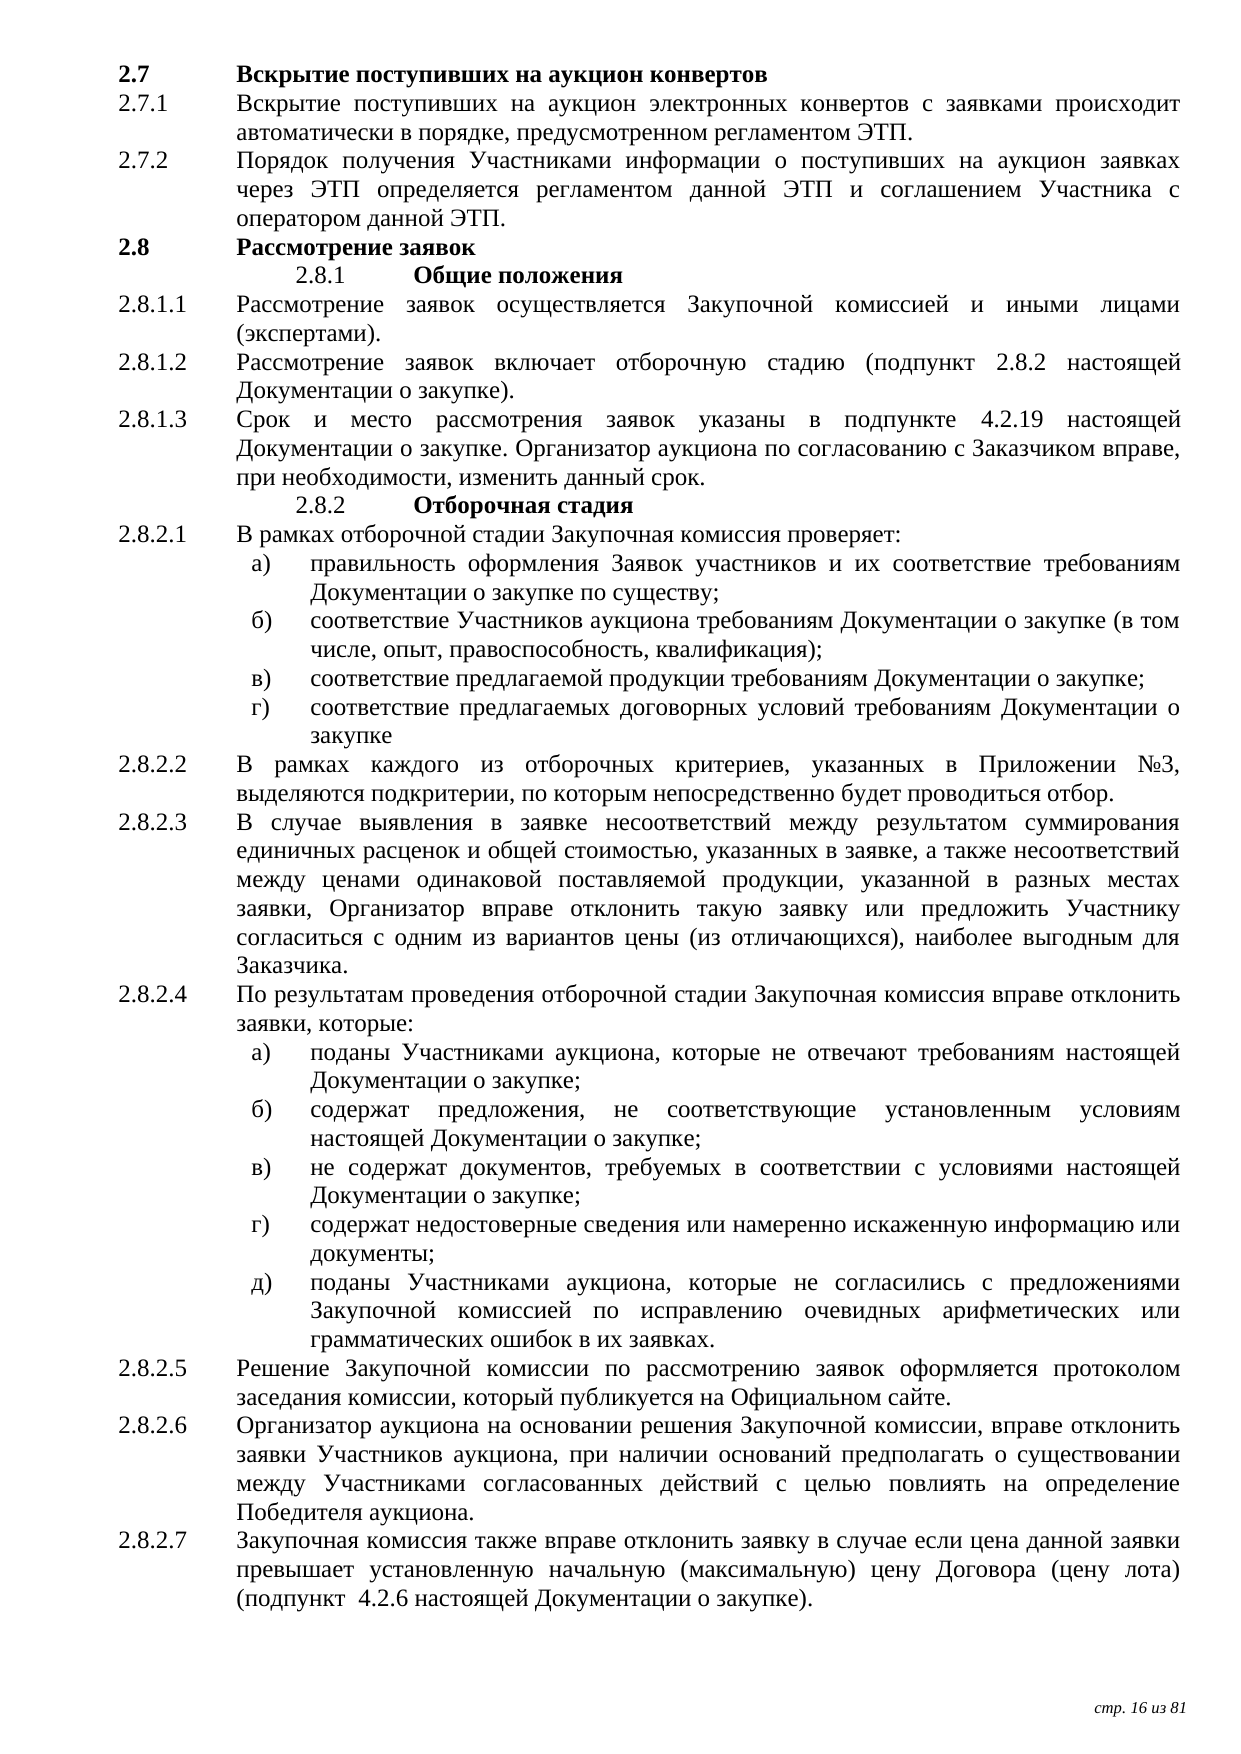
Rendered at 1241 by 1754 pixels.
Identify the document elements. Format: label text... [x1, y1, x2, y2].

list соответствие предлагаемой продукции требованиям Документации о закупке; [251, 663, 1181, 692]
text Организатор аукциона на основании решения Закупочной комиссии, вправе отклонить заявки Участников аукциона, при наличии оснований предполагать о существовании между Участниками согласованных действий с целью повлиять на определение Победителя аукциона. [118, 1410, 1181, 1525]
text Срок и место рассмотрения заявок указаны в подпункте 4.2.19 настоящей Документации о закупке. Организатор аукциона по согласованию с Заказчиком вправе, при необходимости, изменить данный срок. [118, 404, 1181, 490]
list Вскрытие поступивших на аукцион электронных конвертов с заявками происходит автоматически в порядке, предусмотренном регламентом ЭТП. [118, 88, 1181, 145]
text Решение Закупочной комиссии по рассмотрению заявок оформляется протоколом заседания комиссии, который публикуется на Официальном сайте. [118, 1353, 1181, 1410]
text В рамках отборочной стадии Закупочная комиссия проверяет: [118, 519, 1181, 548]
list правильность оформления Заявок участников и их соответствие требованиям Документации о закупке по существу; [251, 548, 1181, 605]
list содержат предложения, не соответствующие установленным условиям настоящей Документации о закупке; [251, 1094, 1181, 1152]
list поданы Участниками аукциона, которые не согласились с предложениями Закупочной комиссией по исправлению очевидных арифметических или грамматических ошибок в их заявках. [251, 1267, 1181, 1353]
subtitle Вскрытие поступивших на аукцион конвертов [118, 59, 1181, 88]
list Порядок получения Участниками информации о поступивших на аукцион заявках через ЭТП определяется регламентом данной ЭТП и соглашением Участника с оператором данной ЭТП. [118, 145, 1181, 232]
list соответствие предлагаемых договорных условий требованиям Документации о закупке [251, 692, 1181, 749]
text Отборочная стадия [236, 490, 1181, 519]
subtitle Рассмотрение заявок [118, 232, 1181, 260]
list соответствие Участников аукциона требованиям Документации о закупке (в том числе, опыт, правоспособность, квалификация); [251, 605, 1181, 663]
text Общие положения [236, 260, 1181, 289]
text В случае выявления в заявке несоответствий между результатом суммирования единичных расценок и общей стоимостью, указанных в заявке, а также несоответствий между ценами одинаковой поставляемой продукции, указанной в разных местах заявки, Организатор вправе отклонить такую заявку или предложить Участнику согласиться с одним из вариантов цены (из отличающихся), наиболее выгодным для Заказчика. [118, 807, 1181, 979]
list не содержат документов, требуемых в соответствии с условиями настоящей Документации о закупке; [251, 1152, 1181, 1209]
text В рамках каждого из отборочных критериев, указанных в Приложении №3, выделяются подкритерии, по которым непосредственно будет проводиться отбор. [118, 749, 1181, 807]
text Рассмотрение заявок включает отборочную стадию (подпункт 2.8.2 настоящей Документации о закупке). [118, 347, 1181, 404]
text Рассмотрение заявок осуществляется Закупочной комиссией и иными лицами (экспертами). [118, 289, 1181, 347]
text Закупочная комиссия также вправе отклонить заявку в случае если цена данной заявки превышает установленную начальную (максимальную) цену Договора (цену лота) (подпункт 4.2.6 настоящей Документации о закупке). [118, 1525, 1181, 1612]
text По результатам проведения отборочной стадии Закупочная комиссия вправе отклонить заявки, которые: [118, 979, 1181, 1037]
list содержат недостоверные сведения или намеренно искаженную информацию или документы; [251, 1209, 1181, 1267]
list поданы Участниками аукциона, которые не отвечают требованиям настоящей Документации о закупке; [251, 1037, 1181, 1094]
